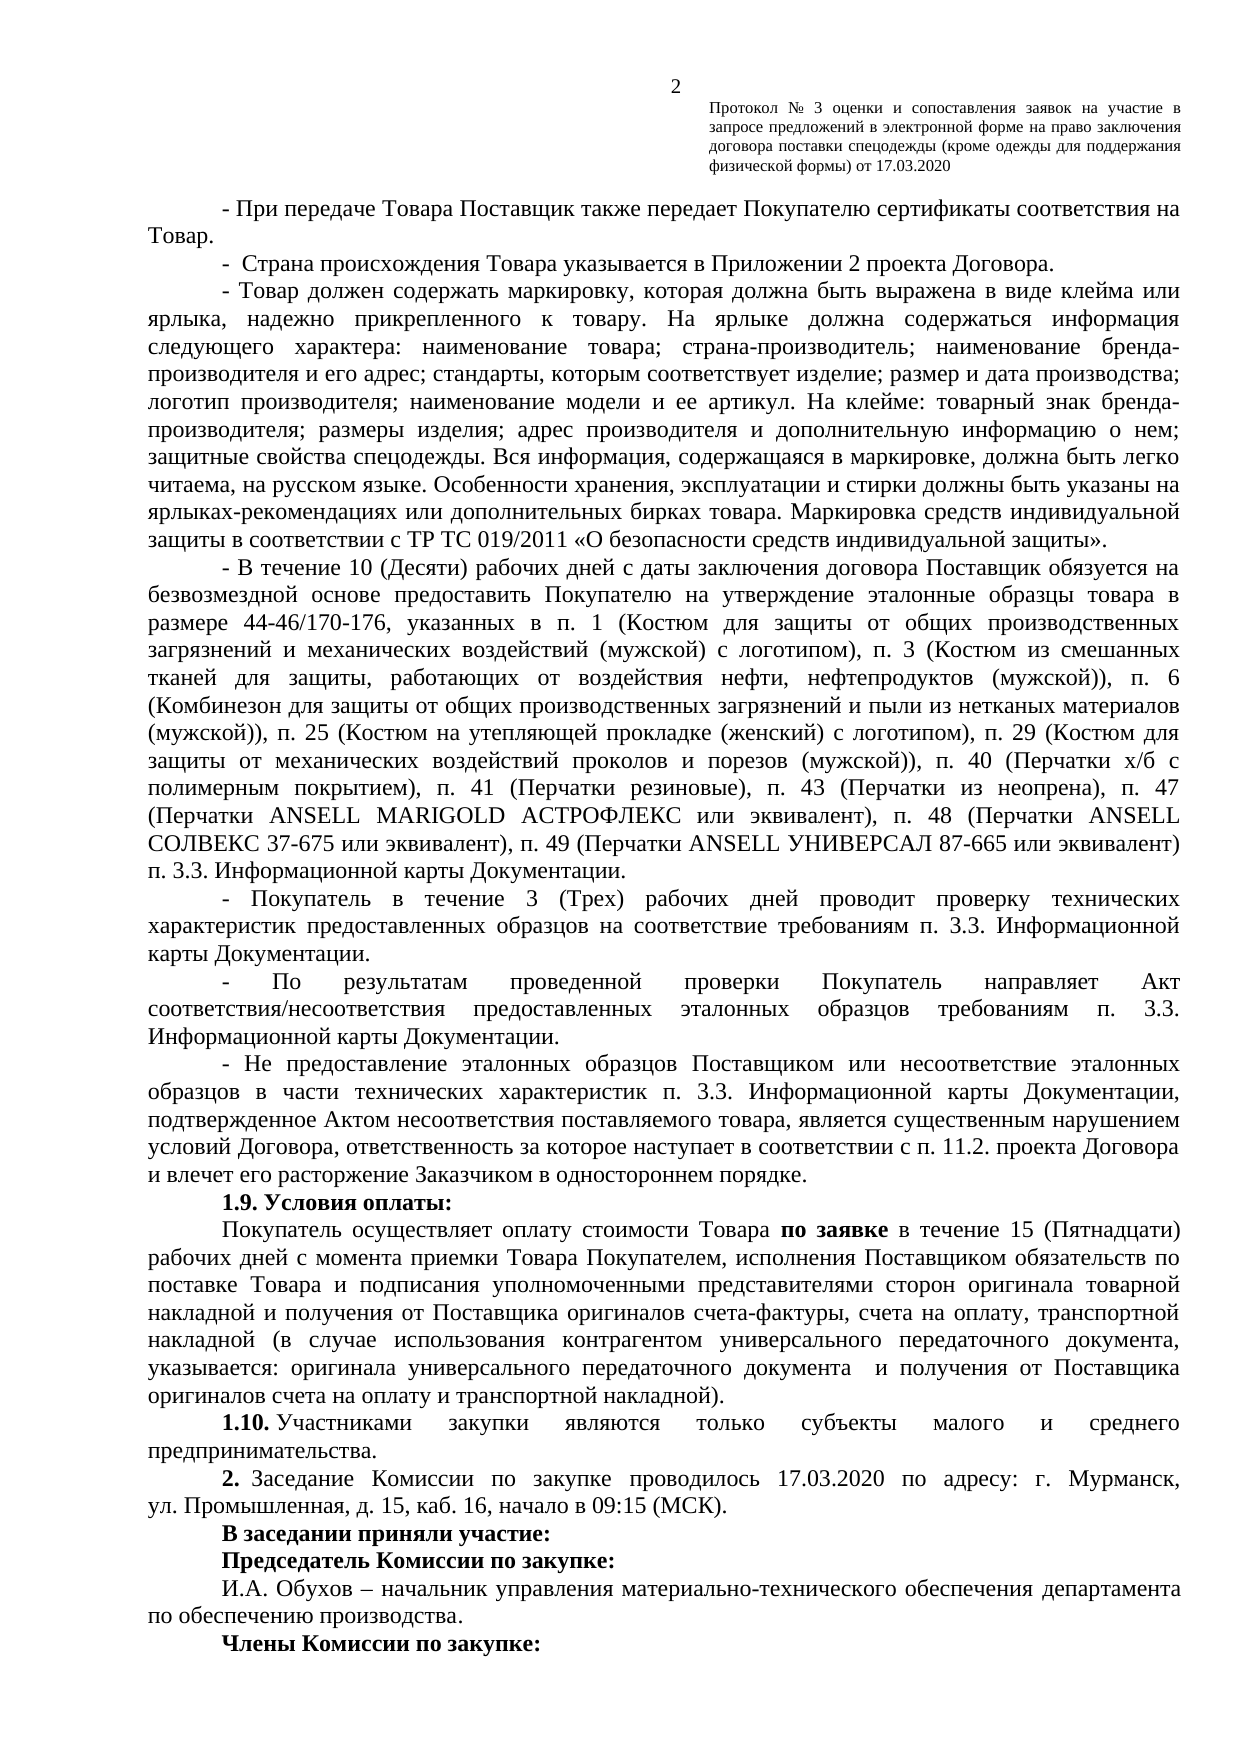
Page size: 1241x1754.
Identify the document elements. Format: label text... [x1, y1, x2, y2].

text 1.10. Участниками закупки являются только субъекты малого и среднего предпринимательства. [148, 1408, 1181, 1463]
text - Не предоставление эталонных образцов Поставщиком или несоответствие эталонных образцов в части технических характеристик п. 3.3. Информационной карты Документации, подтвержденное Актом несоответствия поставляемого товара, является существенным нарушением условий Договора, ответственность за которое наступает в соответствии с п. 11.2. проекта Договора и влечет его расторжение Заказчиком в одностороннем порядке. [148, 1049, 1181, 1187]
text - Покупатель в течение 3 (Трех) рабочих дней проводит проверку технических характеристик предоставленных образцов на соответствие требованиям п. 3.3. Информационной карты Документации. [148, 884, 1181, 967]
text - Страна происхождения Товара указывается в Приложении 2 проекта Договора. [148, 249, 1181, 277]
text - В течение 10 (Десяти) рабочих дней с даты заключения договора Поставщик обязуется на безвозмездной основе предоставить Покупателю на утверждение эталонные образцы товара в размере 44-46/170-176, указанных в п. 1 (Костюм для защиты от общих производственных загрязнений и механических воздействий (мужской) с логотипом), п. 3 (Костюм из смешанных тканей для защиты, работающих от воздействия нефти, нефтепродуктов (мужской)), п. 6 (Комбинезон для защиты от общих производственных загрязнений и пыли из нетканых материалов (мужской)), п. 25 (Костюм на утепляющей прокладке (женский) с логотипом), п. 29 (Костюм для защиты от механических воздействий проколов и порезов (мужской)), п. 40 (Перчатки х/б с полимерным покрытием), п. 41 (Перчатки резиновые), п. 43 (Перчатки из неопрена), п. 47 (Перчатки ANSELL MARIGOLD АСТРОФЛЕКС или эквивалент), п. 48 (Перчатки ANSELL СОЛВЕКС 37-675 или эквивалент), п. 49 (Перчатки ANSELL УНИВЕРСАЛ 87-665 или эквивалент) п. 3.3. Информационной карты Документации. [148, 553, 1181, 884]
text - Товар должен содержать маркировку, которая должна быть выражена в виде клейма или ярлыка, надежно прикрепленного к товару. На ярлыке должна содержаться информация следующего характера: наименование товара; страна-производитель; наименование бренда-производителя и его адрес; стандарты, которым соответствует изделие; размер и дата производства; логотип производителя; наименование модели и ее артикул. На клейме: товарный знак бренда-производителя; размеры изделия; адрес производителя и дополнительную информацию о нем; защитные свойства спецодежды. Вся информация, содержащаяся в маркировке, должна быть легко читаема, на русском языке. Особенности хранения, эксплуатации и стирки должны быть указаны на ярлыках-рекомендациях или дополнительных бирках товара. Маркировка средств индивидуальной защиты в соответствии с ТР ТС 019/2011 «О безопасности средств индивидуальной защиты». [148, 277, 1181, 553]
text Члены Комиссии по закупке: [148, 1629, 1181, 1657]
text Председатель Комиссии по закупке: [148, 1546, 1181, 1574]
text И.А. Обухов – начальник управления материально-технического обеспечения департамента по обеспечению производства. [148, 1574, 1181, 1629]
text Покупатель осуществляет оплату стоимости Товара по заявке в течение 15 (Пятнадцати) рабочих дней с момента приемки Товара Покупателем, исполнения Поставщиком обязательств по поставке Товара и подписания уполномоченными представителями сторон оригинала товарной накладной и получения от Поставщика оригиналов счета-фактуры, счета на оплату, транспортной накладной (в случае использования контрагентом универсального передаточного документа, указывается: оригинала универсального передаточного документа и получения от Поставщика оригиналов счета на оплату и транспортной накладной). [148, 1215, 1181, 1408]
subtitle Заседание Комиссии по закупке проводилось 17.03.2020 по адресу: г. Мурманск, ул. Промышленная, д. 15, каб. 16, начало в 09:15 (МСК). [148, 1463, 1181, 1519]
text - По результатам проведенной проверки Покупатель направляет Акт соответствия/несоответствия предоставленных эталонных образцов требованиям п. 3.3. Информационной карты Документации. [148, 967, 1181, 1049]
text 1.9. Условия оплаты: [148, 1187, 1181, 1215]
text В заседании приняли участие: [148, 1519, 1181, 1546]
text - При передаче Товара Поставщик также передает Покупателю сертификаты соответствия на Товар. [148, 194, 1181, 249]
